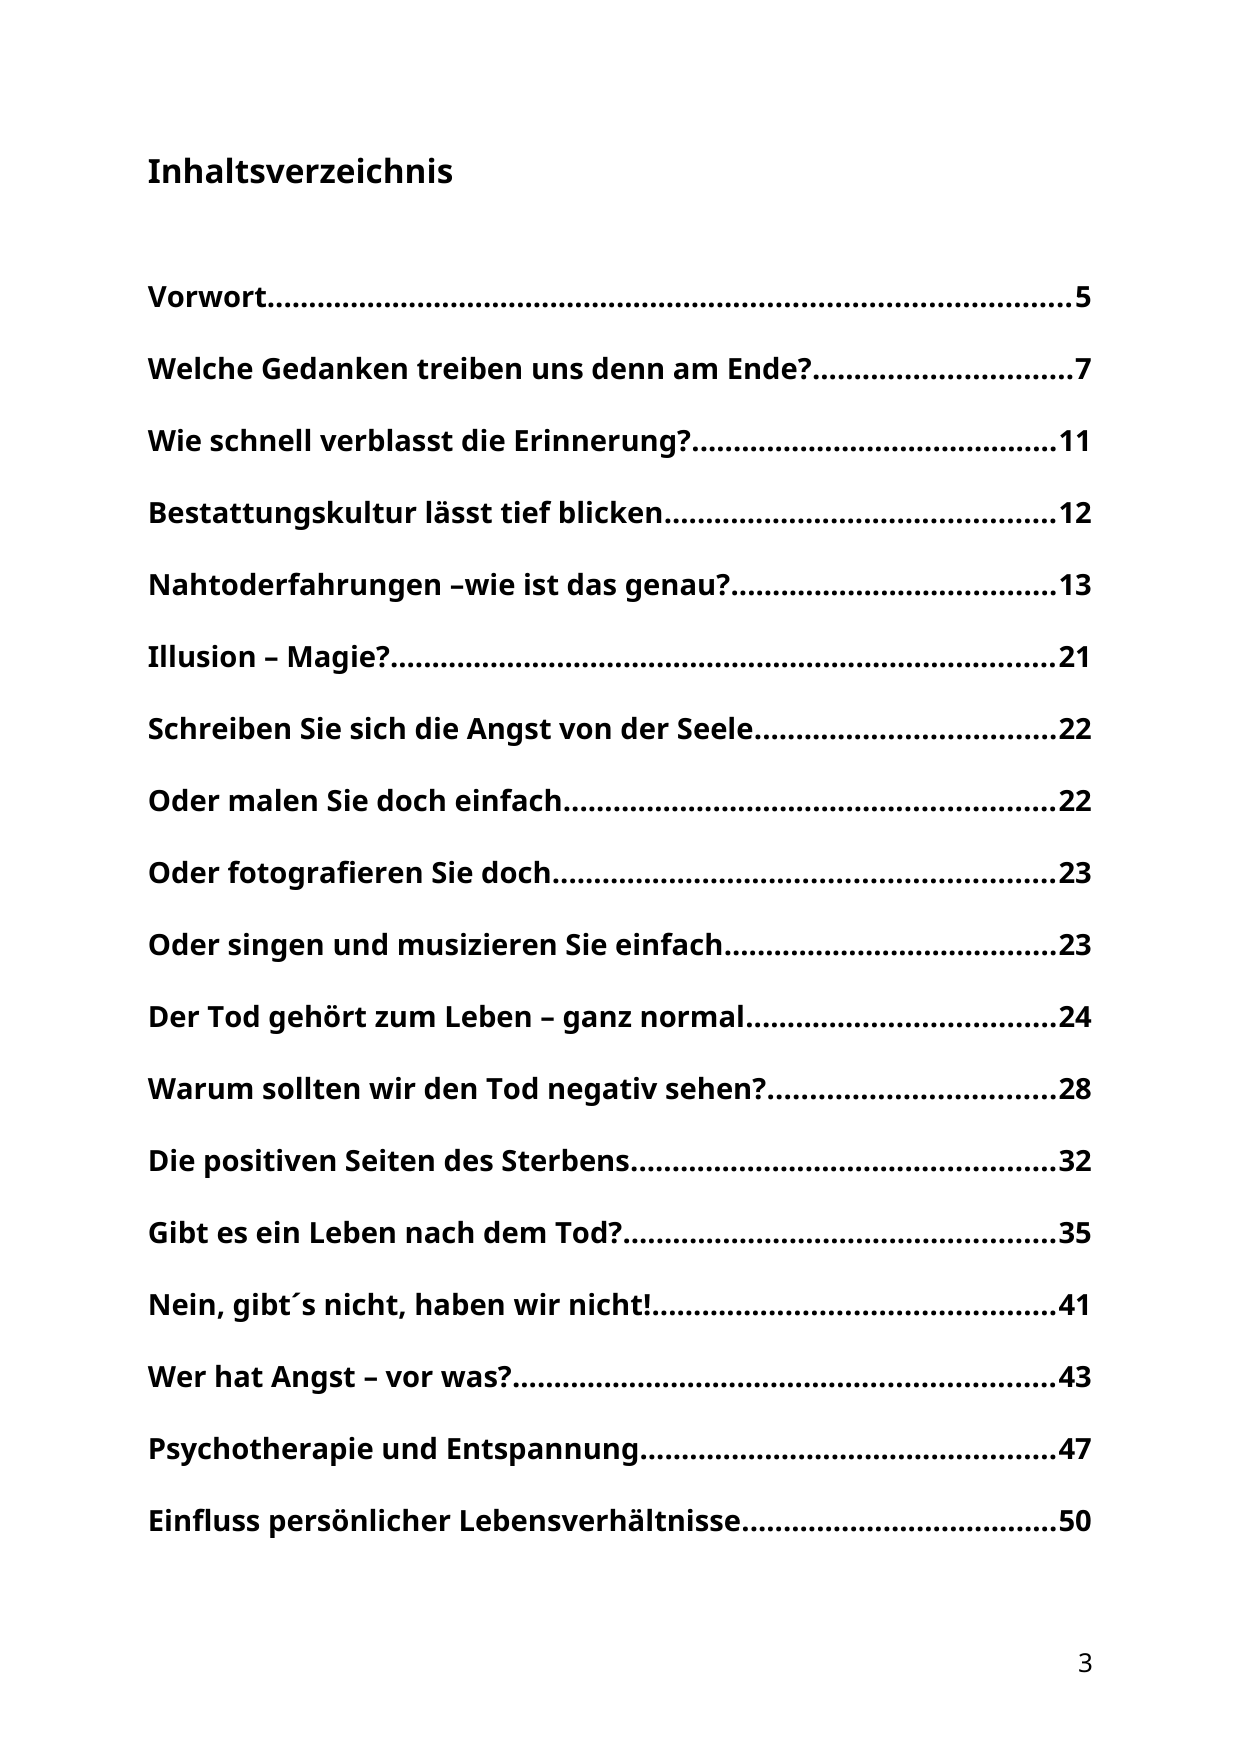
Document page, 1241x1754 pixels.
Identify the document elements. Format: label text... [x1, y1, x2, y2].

text Inhaltsverzeichnis [148, 148, 1093, 193]
